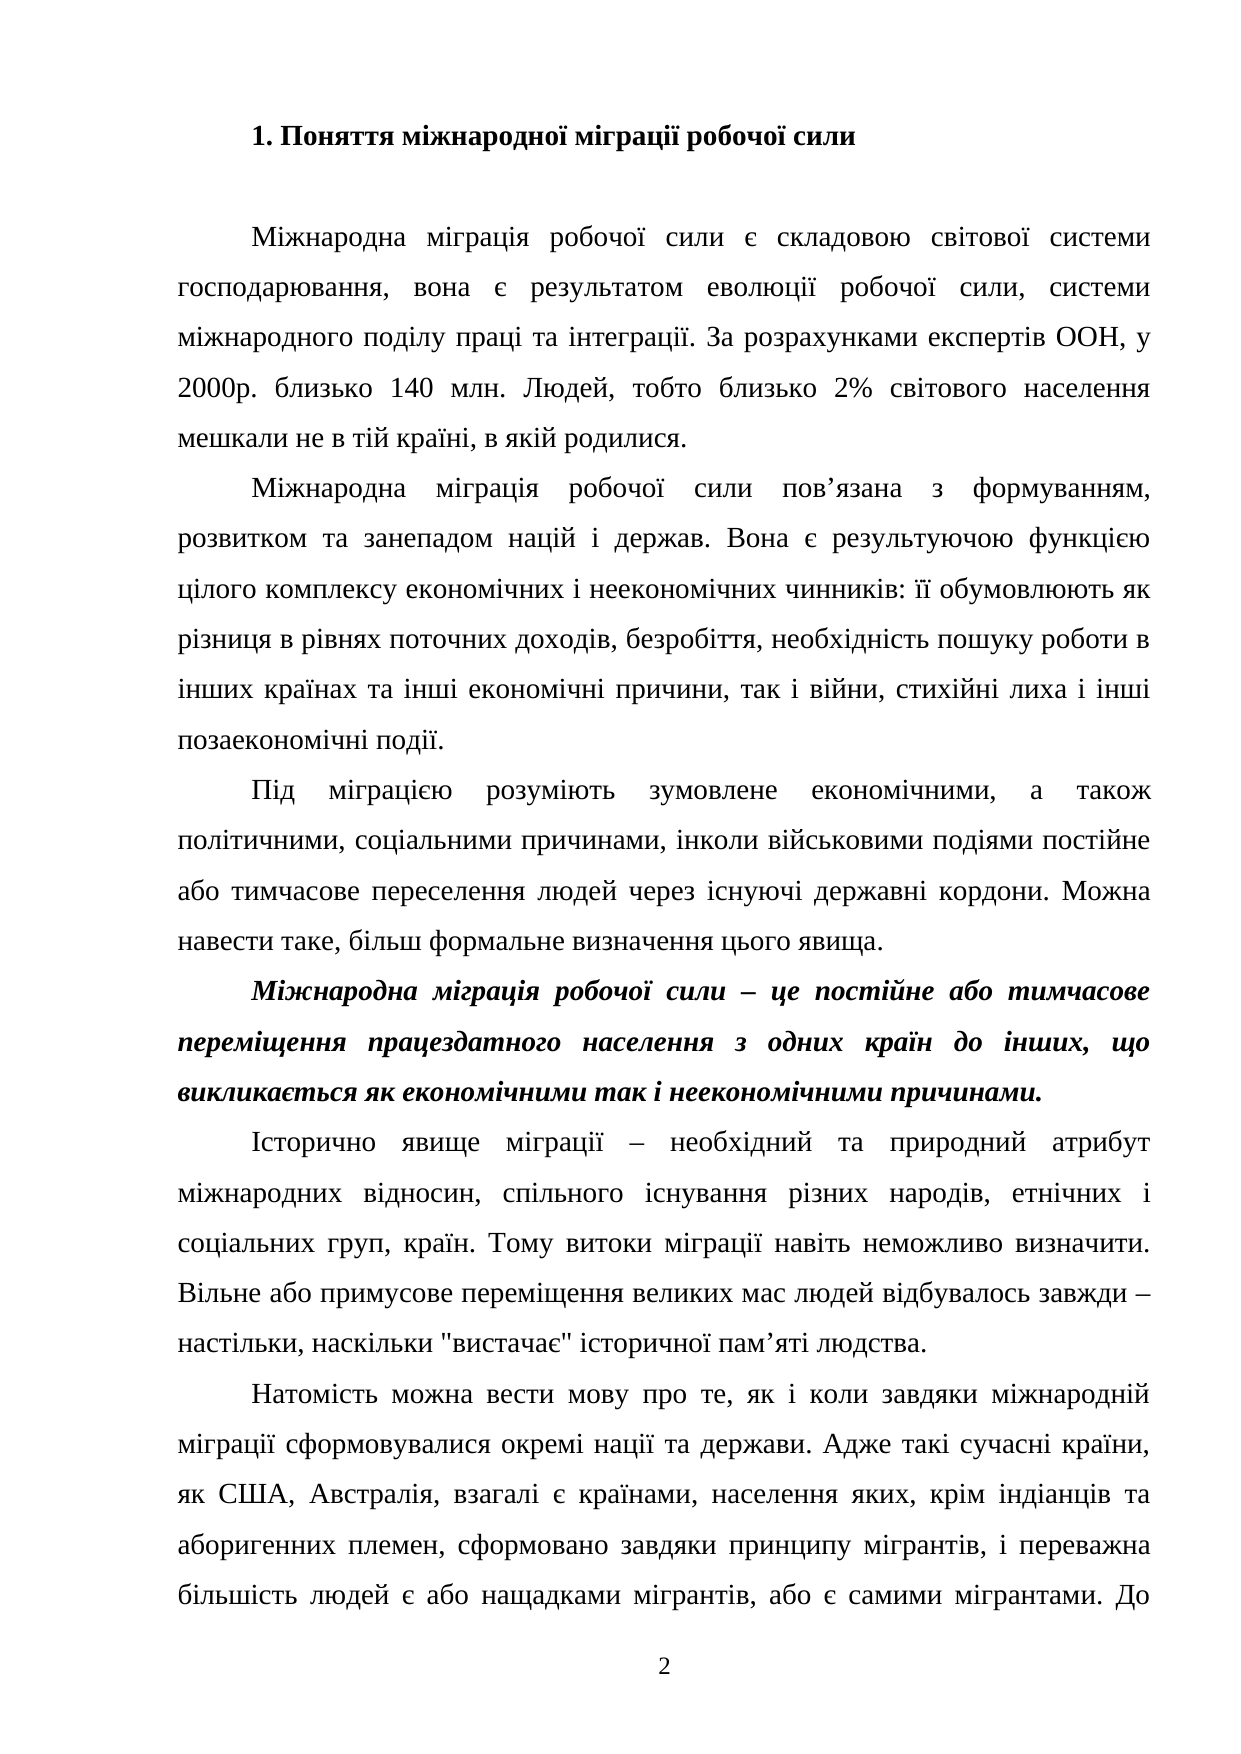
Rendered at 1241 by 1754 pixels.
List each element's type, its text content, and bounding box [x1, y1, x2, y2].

text Міжнародна міграція робочої сили – це постійне або тимчасове переміщення працездатного населення з одних країн до інших, що викликається як економічними так і неекономічними причинами. [177, 973, 1152, 1108]
text 1. Поняття міжнародної міграції робочої сили [177, 118, 1152, 152]
text Міжнародна міграція робочої сили є складовою світової системи господарювання, вона є результатом еволюції робочої сили, системи міжнародного поділу праці та інтеграції. За розрахунками експертів ООН, у 2000р. близько 140 млн. Людей, тобто близько 2% світового населення мешкали не в тій країні, в якій родилися. [177, 219, 1152, 453]
text Міжнародна міграція робочої сили пов’язана з формуванням, розвитком та занепадом націй і держав. Вона є результуючою функцією цілого комплексу економічних і неекономічних чинників: її обумовлюють як різниця в рівнях поточних доходів, безробіття, необхідність пошуку роботи в інших країнах та інші економічні причини, так і війни, стихійні лиха і інші позаекономічні події. [177, 470, 1152, 755]
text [177, 1376, 1152, 1611]
text Історично явище міграції – необхідний та природний атрибут міжнародних відносин, спільного існування різних народів, етнічних і соціальних груп, країн. Тому витоки міграції навіть неможливо визначити. Вільне або примусове переміщення великих мас людей відбувалось завжди – настільки, наскільки "вистачає" історичної пам’яті людства. [177, 1124, 1152, 1359]
text Під міграцією розуміють зумовлене економічними, а також політичними, соціальними причинами, інколи військовими подіями постійне або тимчасове переселення людей через існуючі державні кордони. Можна навести таке, більш формальне визначення цього явища. [177, 772, 1152, 957]
